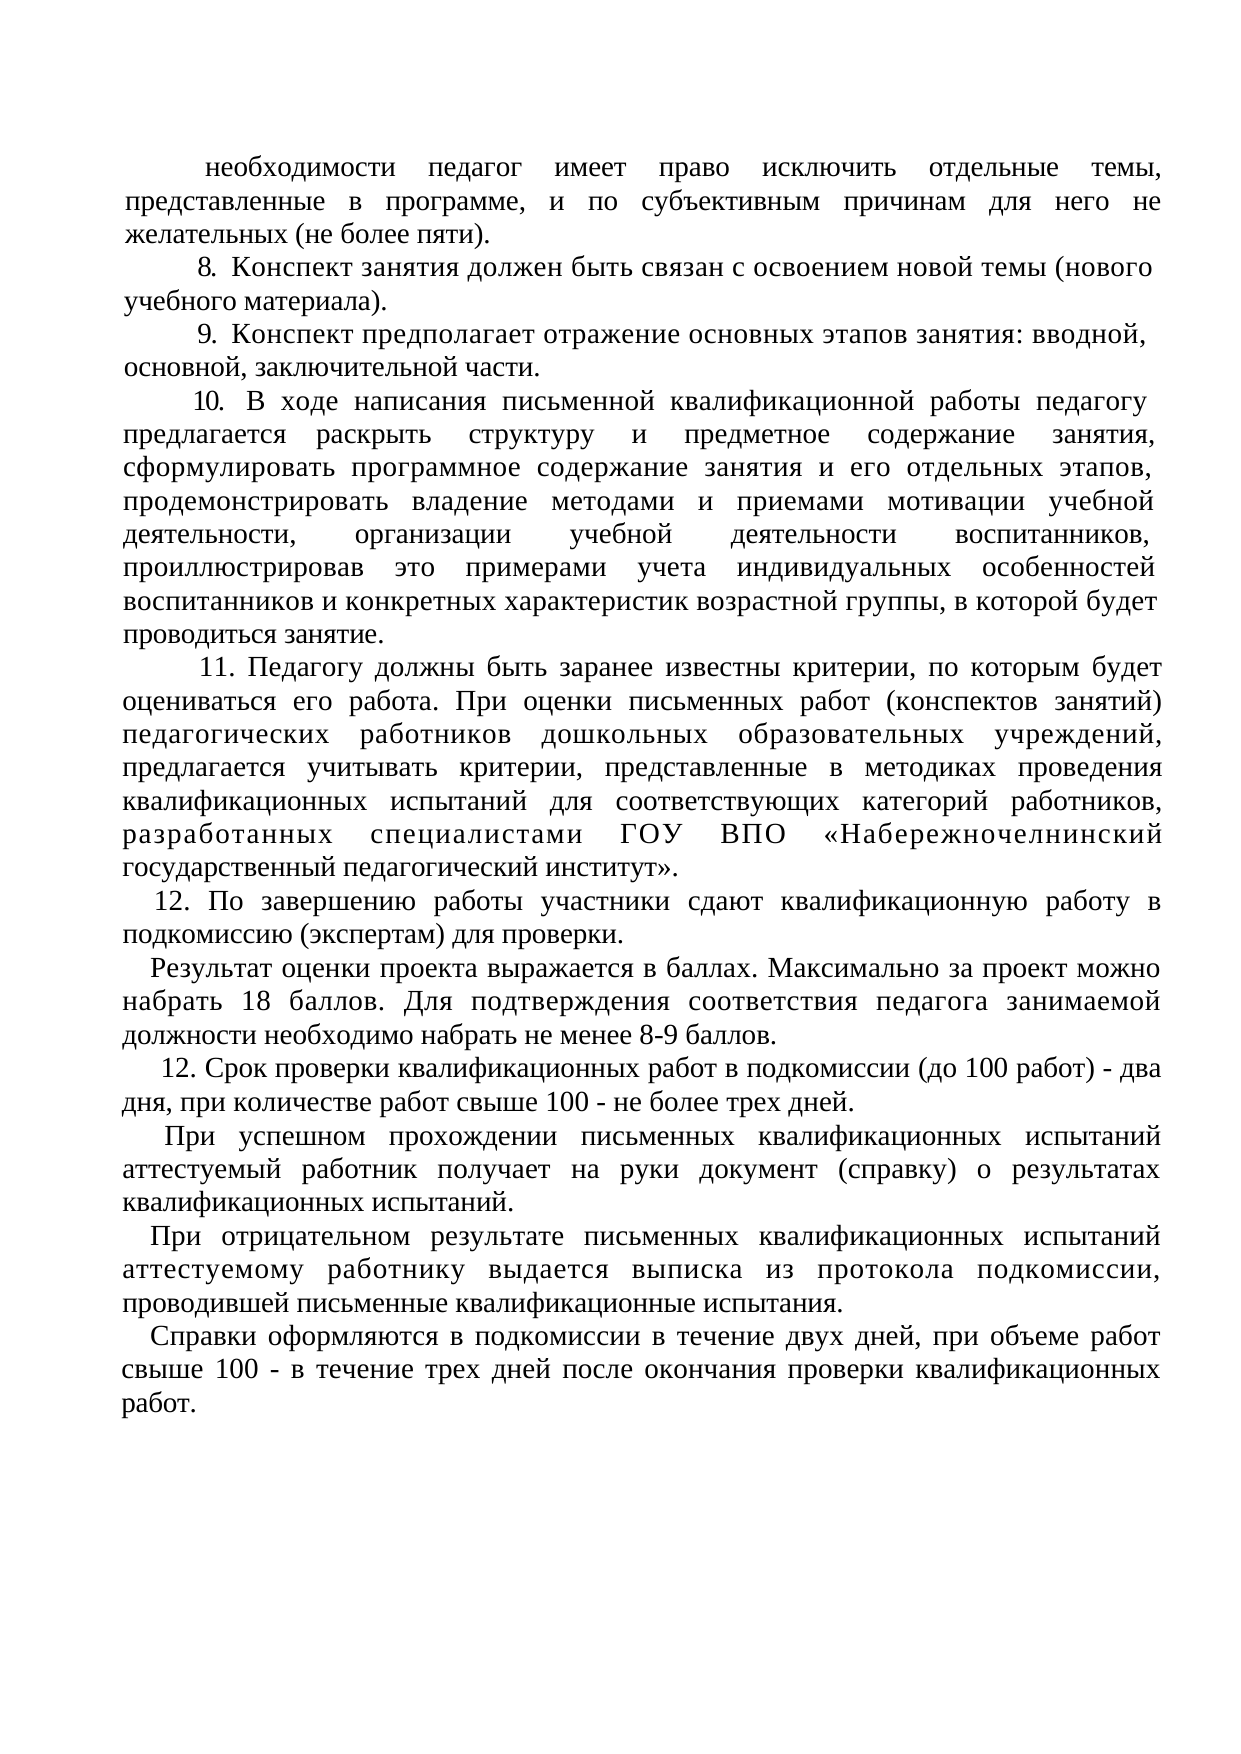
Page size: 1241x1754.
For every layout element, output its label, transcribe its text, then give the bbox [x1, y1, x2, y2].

text Справки оформляются в подкомиссии в течение двух дней, при объеме работ свыше 100 - в течение трех дней после окончания проверки квалификационных работ. [121, 1319, 1163, 1419]
text 12. Срок проверки квалификационных работ в подкомиссии (до 100 работ) - два дня, при количестве работ свыше 100 - не более трех дней. [122, 1051, 1163, 1118]
text 12. По завершению работы участники сдают квалификационную работу в подкомиссию (экспертам) для проверки. [122, 884, 1163, 950]
text При отрицательном результате письменных квалификационных испытаний аттестуемому работнику выдается выписка из протокола подкомиссии, проводившей письменные квалификационные испытания. [122, 1219, 1162, 1319]
text 10. В ходе написания письменной квалификационной работы педагогу предлагается раскрыть структуру и предметное содержание занятия, сформулировать программное содержание занятия и его отдельных этапов, продемонстрировать владение методами и приемами мотивации учебной деятельности, организации учебной деятельности воспитанников, проиллюстрировав это примерами учета индивидуальных особенностей воспитанников и конкретных характеристик возрастной группы, в которой будет проводиться занятие. [123, 383, 1168, 650]
list Конспект занятия должен быть связан с освоением новой темы (нового учебного материала). [124, 250, 1168, 317]
text 11. Педагогу должны быть заранее известны критерии, по которым будет оцениваться его работа. При оценки письменных работ (конспектов занятий) педагогических работников дошкольных образовательных учреждений, предлагается учитывать критерии, представленные в методиках проведения квалификационных испытаний для соответствующих категорий работников, разработанных специалистами ГОУ ВПО «Набережночелнинский государственный педагогический институт». [122, 650, 1164, 883]
text При успешном прохождении письменных квалификационных испытаний аттестуемый работник получает на руки документ (справку) о результатах квалификационных испытаний. [122, 1118, 1162, 1218]
text необходимости педагог имеет право исключить отдельные темы, представленные в программе, и по субъективным причинам для него не желательных (не более пяти). [125, 150, 1162, 250]
text Результат оценки проекта выражается в баллах. Максимально за проект можно набрать 18 баллов. Для подтверждения соответствия педагога занимаемой должности необходимо набрать не менее 8-9 баллов. [122, 951, 1163, 1051]
list Конспект предполагает отражение основных этапов занятия: вводной, основной, заключительной части. [124, 317, 1168, 383]
